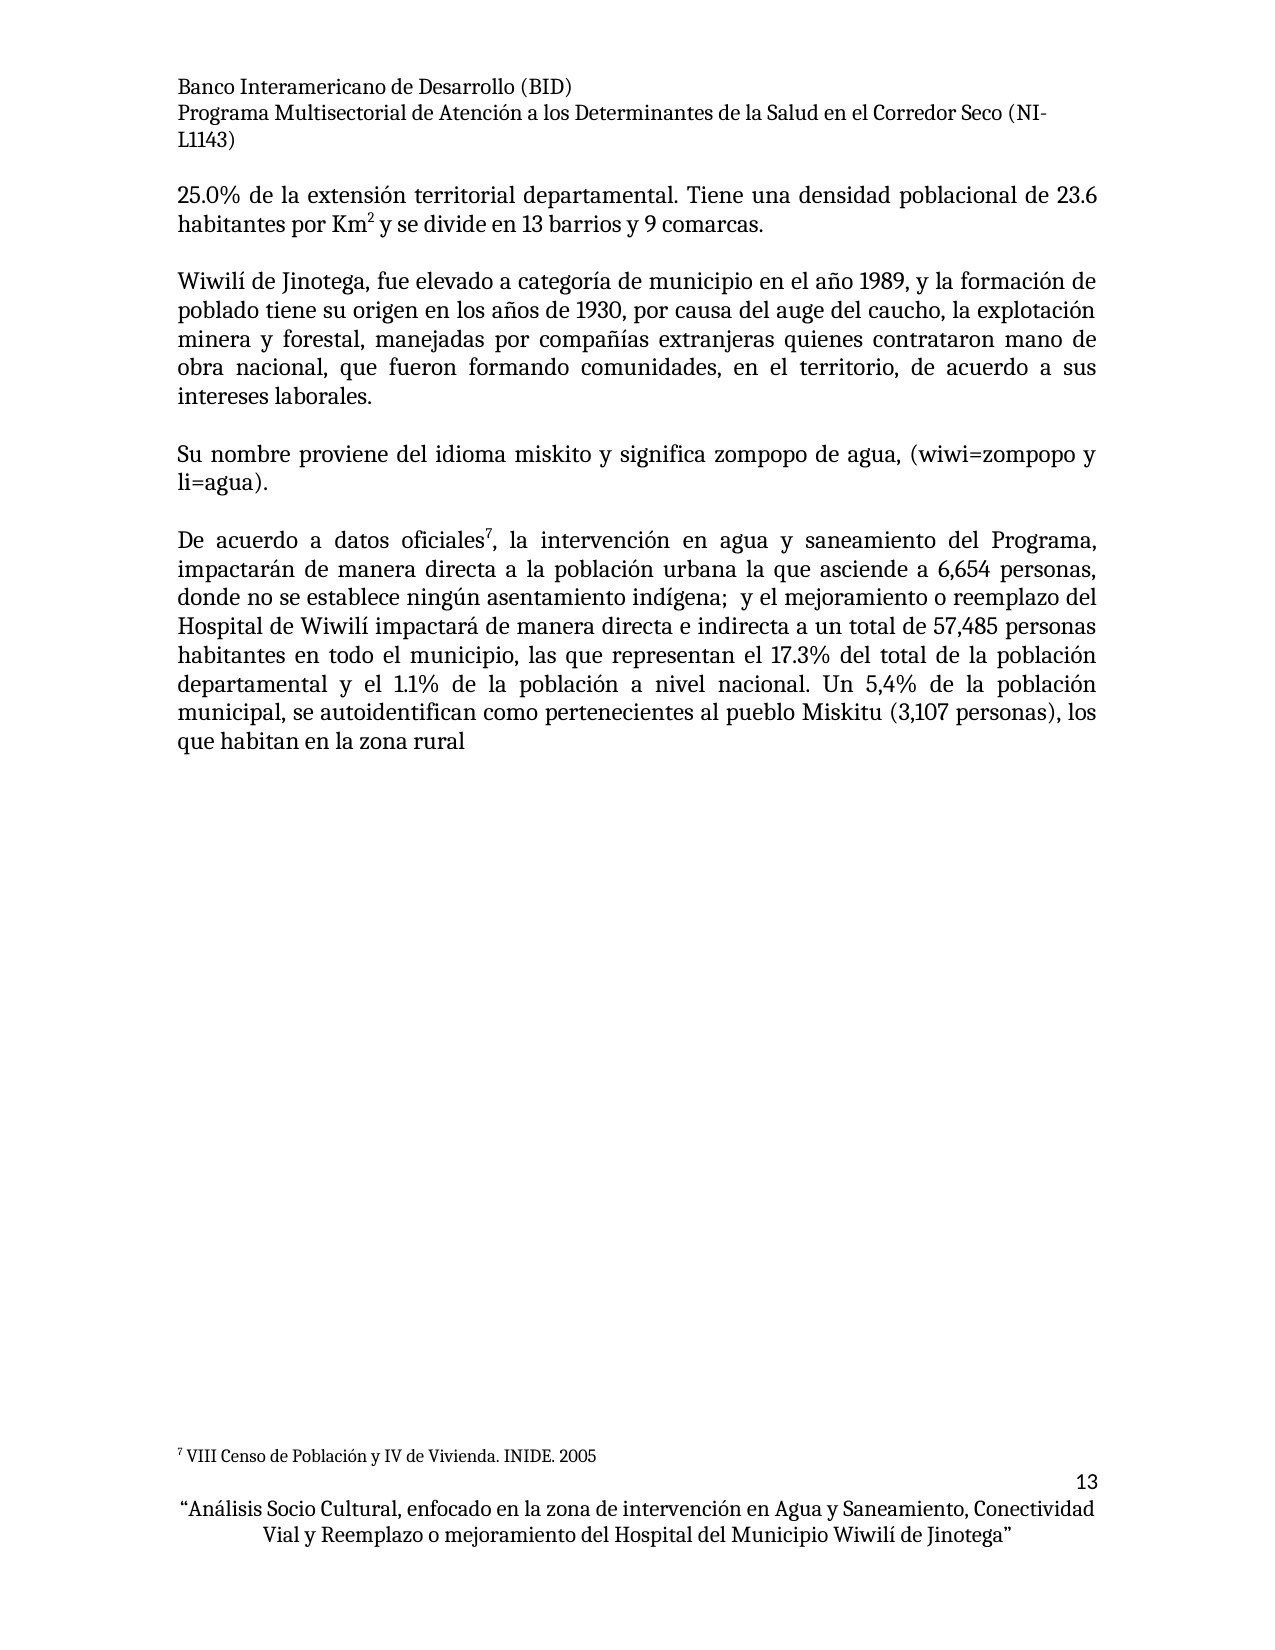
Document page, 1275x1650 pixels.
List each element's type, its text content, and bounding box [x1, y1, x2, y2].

text De acuerdo a datos oficiales, la intervención en agua y saneamiento del Programa, impactarán de manera directa a la población urbana la que asciende a 6,654 personas, donde no se establece ningún asentamiento indígena; y el mejoramiento o reemplazo del Hospital de Wiwilí impactará de manera directa e indirecta a un total de 57,485 personas habitantes en todo el municipio, las que representan el 17.3% del total de la población departamental y el 1.1% de la población a nivel nacional. Un 5,4% de la población municipal, se autoidentifican como pertenecientes al pueblo Miskitu (3,107 personas), los que habitan en la zona rural [177, 526, 1098, 756]
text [177, 181, 1098, 238]
text Wiwilí de Jinotega, fue elevado a categoría de municipio en el año 1989, y la formación de poblado tiene su origen en los años de 1930, por causa del auge del caucho, la explotación minera y forestal, manejadas por compañías extranjeras quienes contrataron mano de obra nacional, que fueron formando comunidades, en el territorio, de acuerdo a sus intereses laborales. [177, 267, 1098, 411]
text Su nombre proviene del idioma miskito y significa zompopo de agua, (wiwi=zompopo y li=agua). [177, 439, 1098, 497]
